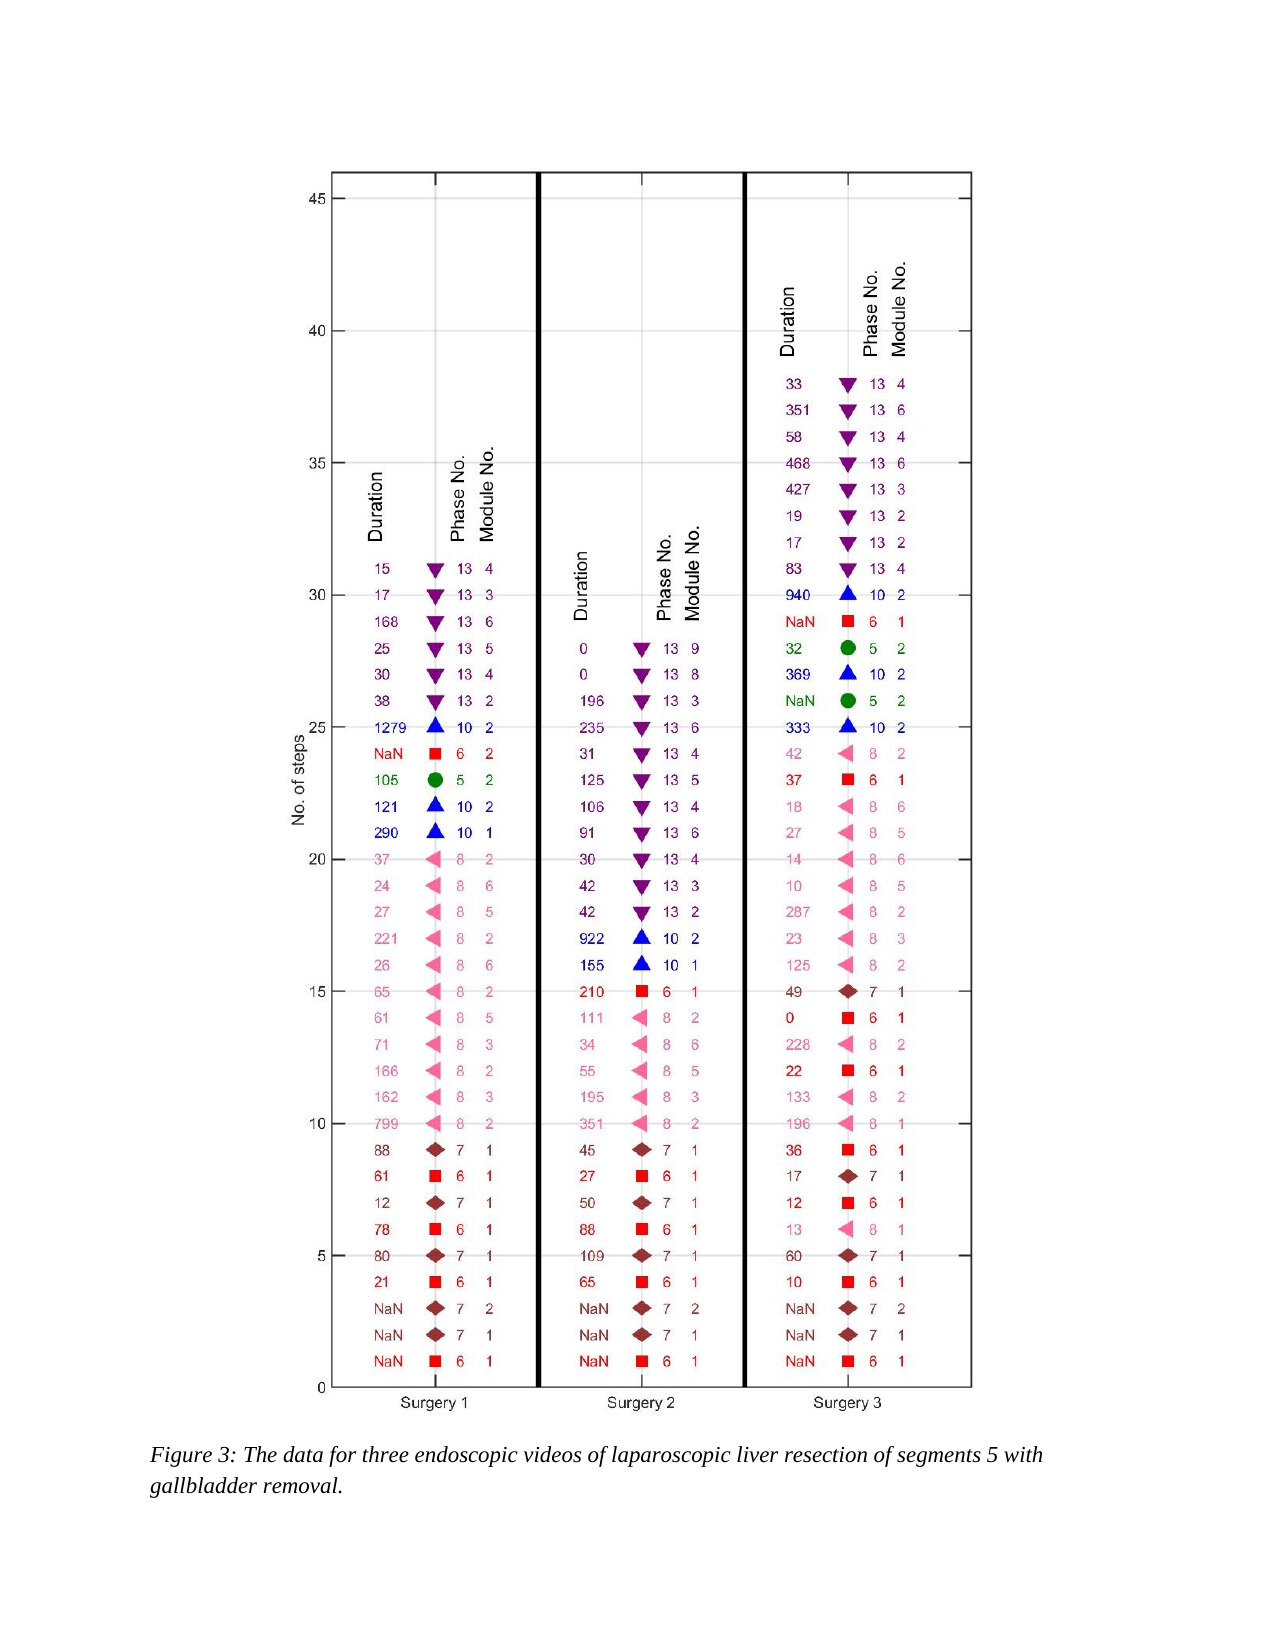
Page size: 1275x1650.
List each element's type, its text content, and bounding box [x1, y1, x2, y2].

picture [273, 150, 1002, 1417]
text Figure 3: The data for three endoscopic videos of laparoscopic liver resection of segments 5 with gallbladder removal. [150, 1441, 1125, 1498]
